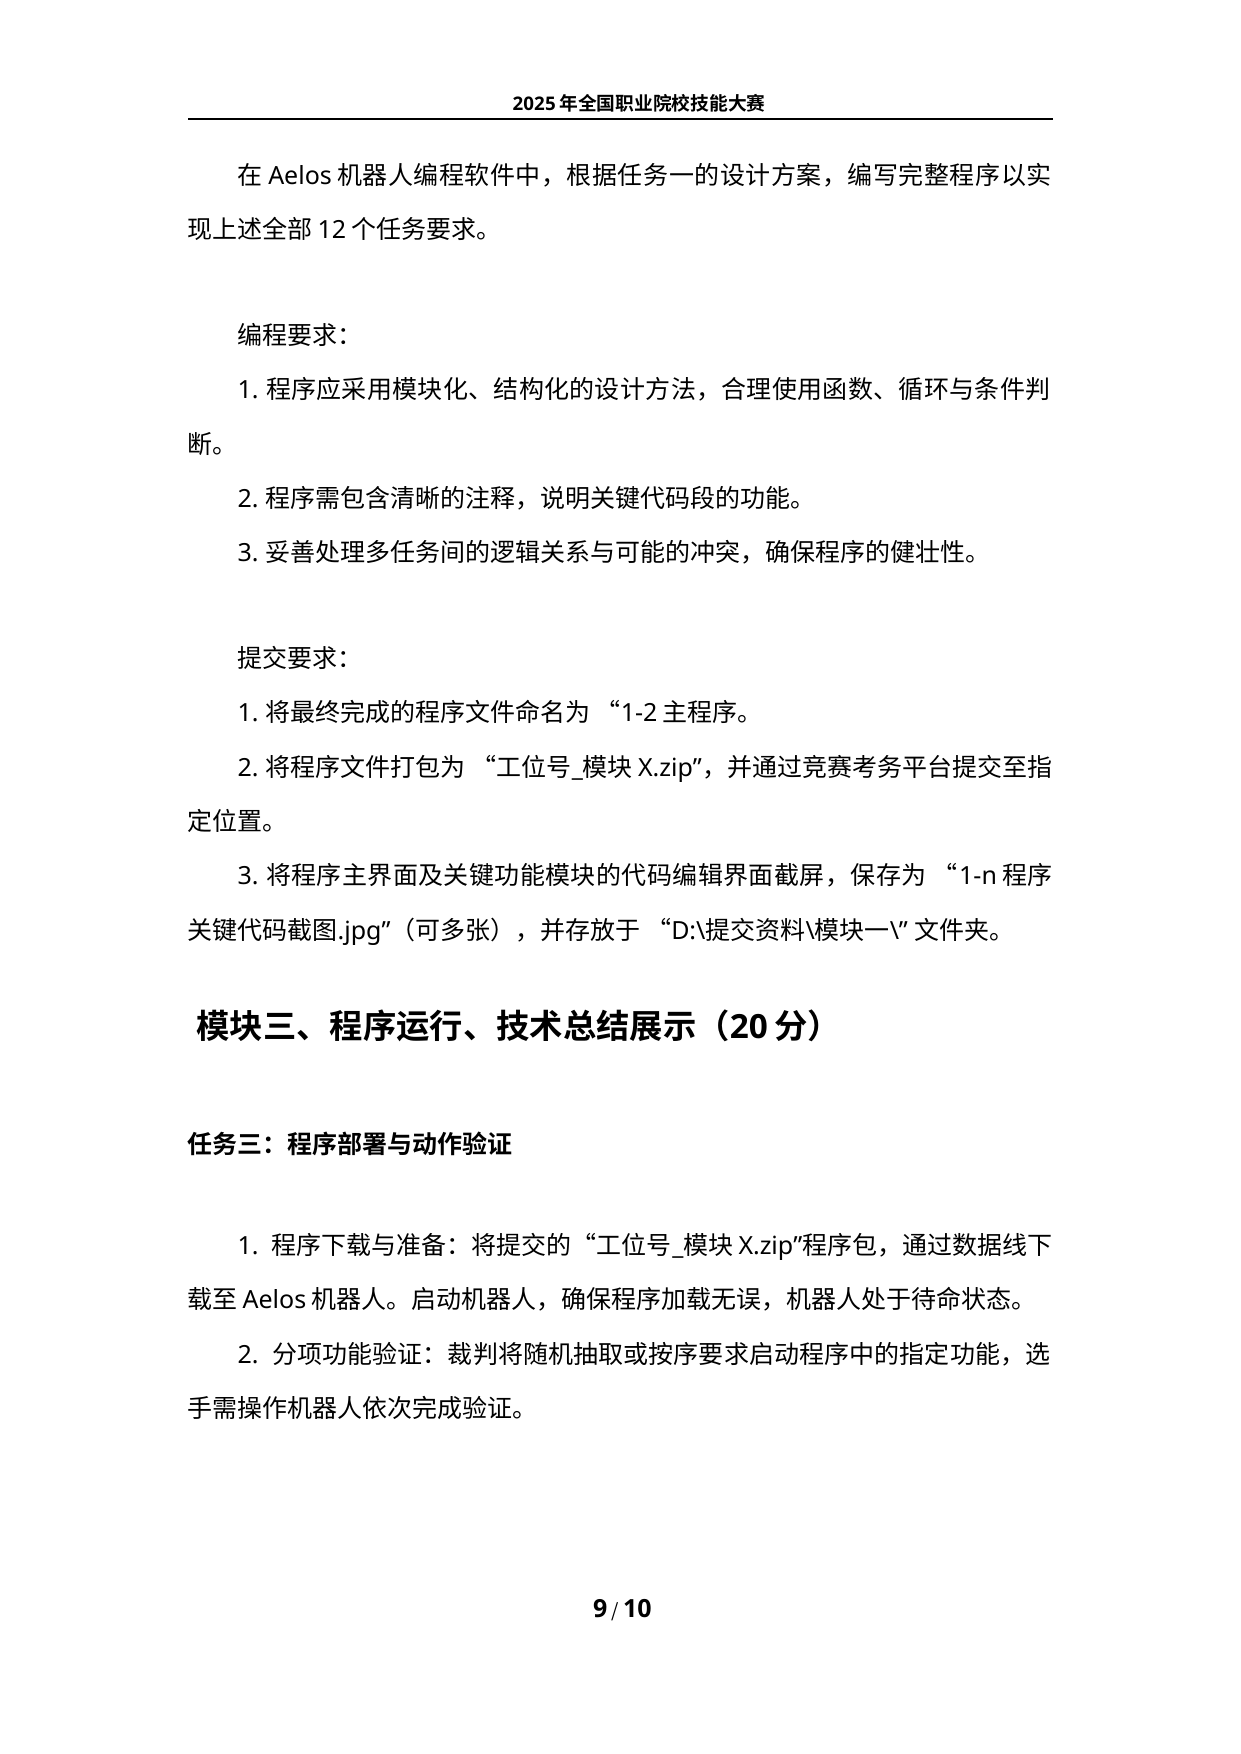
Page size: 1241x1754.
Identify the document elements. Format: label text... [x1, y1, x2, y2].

text 1. 将最终完成的程序文件命名为 “1-2主程序。 [187, 693, 1053, 729]
subtitle 任务三：程序部署与动作验证 [187, 1110, 1053, 1175]
text 2. 分项功能验证：裁判将随机抽取或按序要求启动程序中的指定功能，选手需操作机器人依次完成验证。 [187, 1334, 1053, 1425]
text 2. 将程序文件打包为 “工位号_模块X.zip”，并通过竞赛考务平台提交至指定位置。 [187, 747, 1053, 838]
subtitle 模块三、程序运行、技术总结展示（20分） [187, 992, 1053, 1057]
text 1. 程序应采用模块化、结构化的设计方法，合理使用函数、循环与条件判断。 [187, 370, 1053, 460]
text 1. 程序下载与准备：将提交的“工位号_模块X.zip”程序包，通过数据线下载至Aelos机器人。启动机器人，确保程序加载无误，机器人处于待命状态。 [187, 1225, 1053, 1316]
text 3. 将程序主界面及关键功能模块的代码编辑界面截屏，保存为 “1-n程序关键代码截图.jpg”（可多张），并存放于 “D:\提交资料\模块一\” 文件夹。 [187, 856, 1053, 946]
text 在Aelos机器人编程软件中，根据任务一的设计方案，编写完整程序以实现上述全部12个任务要求。 [187, 156, 1053, 246]
text 3. 妥善处理多任务间的逻辑关系与可能的冲突，确保程序的健壮性。 [187, 533, 1053, 569]
text 编程要求： [187, 315, 1053, 352]
text 提交要求： [187, 638, 1053, 674]
text 2. 程序需包含清晰的注释，说明关键代码段的功能。 [187, 478, 1053, 515]
